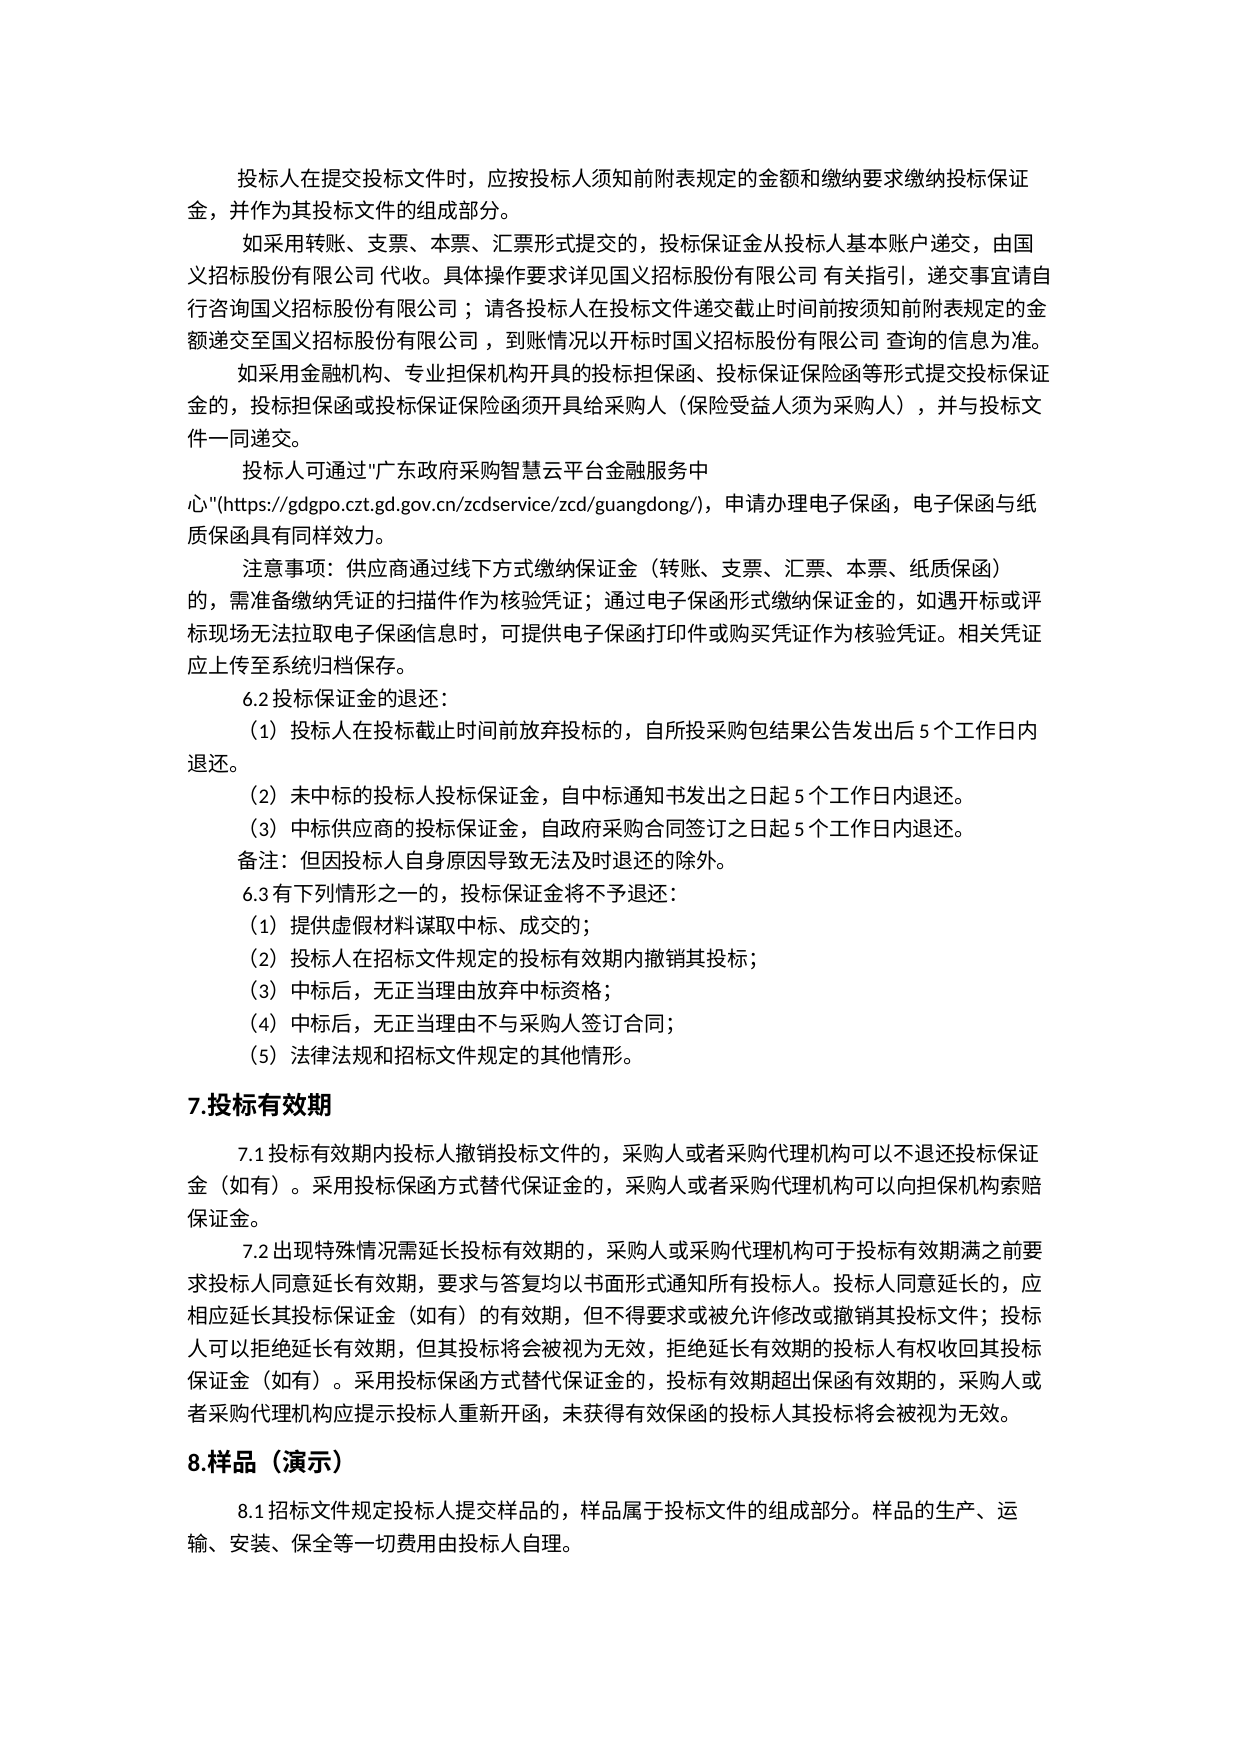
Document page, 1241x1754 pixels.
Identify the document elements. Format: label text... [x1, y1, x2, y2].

text 8.样品（演示） [187, 1429, 1053, 1494]
text 6.3有下列情形之一的，投标保证金将不予退还： [187, 877, 1053, 909]
text （1）投标人在投标截止时间前放弃投标的，自所投采购包结果公告发出后5个工作日内退还。 [187, 714, 1053, 779]
text 6.2投标保证金的退还： [187, 682, 1053, 714]
text 投标人在提交投标文件时，应按投标人须知前附表规定的金额和缴纳要求缴纳投标保证金，并作为其投标文件的组成部分。 [187, 162, 1053, 227]
text 备注：但因投标人自身原因导致无法及时退还的除外。 [187, 844, 1053, 877]
text 8.1招标文件规定投标人提交样品的，样品属于投标文件的组成部分。样品的生产、运输、安装、保全等一切费用由投标人自理。 [187, 1494, 1053, 1559]
text 如采用转账、支票、本票、汇票形式提交的，投标保证金从投标人基本账户递交，由国义招标股份有限公司 代收。具体操作要求详见国义招标股份有限公司 有关指引，递交事宜请自行咨询国义招标股份有限公司 ；请各投标人在投标文件递交截止时间前按须知前附表规定的金额递交至国义招标股份有限公司 ，到账情况以开标时国义招标股份有限公司 查询的信息为准。 [187, 227, 1053, 357]
text （3）中标后，无正当理由放弃中标资格； [187, 974, 1053, 1007]
text 7.投标有效期 [187, 1072, 1053, 1137]
text 注意事项：供应商通过线下方式缴纳保证金（转账、支票、汇票、本票、纸质保函）的，需准备缴纳凭证的扫描件作为核验凭证；通过电子保函形式缴纳保证金的，如遇开标或评标现场无法拉取电子保函信息时，可提供电子保函打印件或购买凭证作为核验凭证。相关凭证应上传至系统归档保存。 [187, 552, 1053, 682]
text （2）未中标的投标人投标保证金，自中标通知书发出之日起5个工作日内退还。 [187, 779, 1053, 812]
text （3）中标供应商的投标保证金，自政府采购合同签订之日起5个工作日内退还。 [187, 812, 1053, 844]
text （4）中标后，无正当理由不与采购人签订合同； [187, 1007, 1053, 1039]
text （2）投标人在招标文件规定的投标有效期内撤销其投标； [187, 942, 1053, 974]
text 7.1投标有效期内投标人撤销投标文件的，采购人或者采购代理机构可以不退还投标保证金（如有）。采用投标保函方式替代保证金的，采购人或者采购代理机构可以向担保机构索赔保证金。 [187, 1137, 1053, 1234]
text （5）法律法规和招标文件规定的其他情形。 [187, 1039, 1053, 1072]
text 投标人可通过"广东政府采购智慧云平台金融服务中心"(https://gdgpo.czt.gd.gov.cn/zcdservice/zcd/guangdong/)，申请办理电子保函，电子保函与纸质保函具有同样效力。 [187, 454, 1053, 552]
text 如采用金融机构、专业担保机构开具的投标担保函、投标保证保险函等形式提交投标保证金的，投标担保函或投标保证保险函须开具给采购人（保险受益人须为采购人），并与投标文件一同递交。 [187, 357, 1053, 454]
text （1）提供虚假材料谋取中标、成交的； [187, 909, 1053, 942]
text 7.2出现特殊情况需延长投标有效期的，采购人或采购代理机构可于投标有效期满之前要求投标人同意延长有效期，要求与答复均以书面形式通知所有投标人。投标人同意延长的，应相应延长其投标保证金（如有）的有效期，但不得要求或被允许修改或撤销其投标文件；投标人可以拒绝延长有效期，但其投标将会被视为无效，拒绝延长有效期的投标人有权收回其投标保证金（如有）。采用投标保函方式替代保证金的，投标有效期超出保函有效期的，采购人或者采购代理机构应提示投标人重新开函，未获得有效保函的投标人其投标将会被视为无效。 [187, 1234, 1053, 1429]
